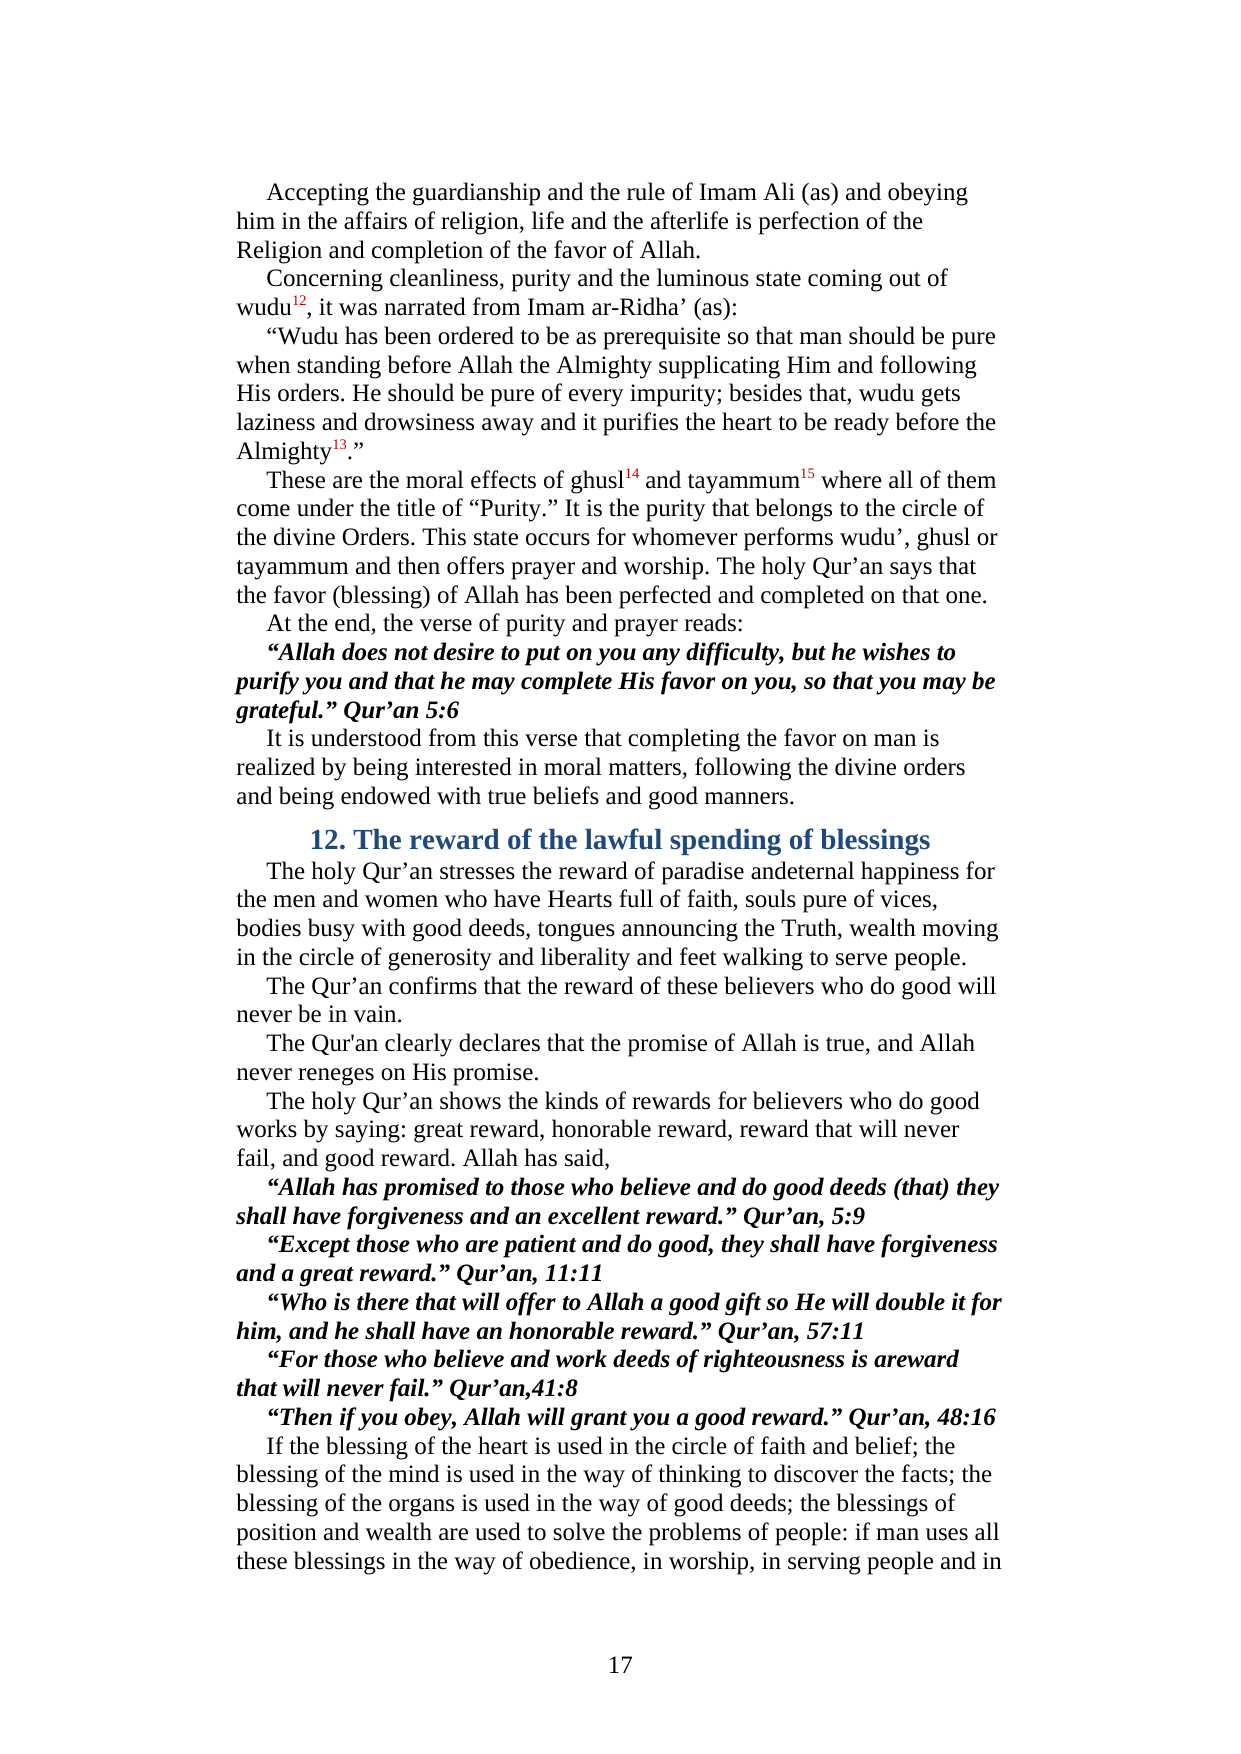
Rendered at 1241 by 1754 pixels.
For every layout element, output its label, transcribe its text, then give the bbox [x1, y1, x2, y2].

text “Wudu has been ordered to be as prerequisite so that man should be pure when standing before Allah the Almighty supplicating Him and following His orders. He should be pure of every impurity; besides that, wudu gets laziness and drowsiness away and it purifies the heart to be ready before the Almighty13.” [236, 321, 1004, 465]
text Concerning cleanliness, purity and the luminous state coming out of wudu12, it was narrated from Imam ar-Ridha’ (as): [236, 263, 1004, 321]
text “Except those who are patient and do good, they shall have forgiveness and a great reward.” Qur’an, 11:11 [236, 1229, 1004, 1287]
text These are the moral effects of ghusl14 and tayammum15 where all of them come under the title of “Purity.” It is the purity that belongs to the circle of the divine Orders. This state occurs for whomever performs wudu’, ghusl or tayammum and then offers prayer and worship. The holy Qur’an says that the favor (blessing) of Allah has been perfected and completed on that one. [236, 465, 1004, 608]
text “Allah does not desire to put on you any difficulty, but he wishes to purify you and that he may complete His favor on you, so that you may be grateful.” Qur’an 5:6 [236, 637, 1004, 723]
text The Qur’an confirms that the reward of these believers who do good will never be in vain. [236, 971, 1004, 1028]
text Accepting the guardianship and the rule of Imam Ali (as) and obeying him in the affairs of religion, life and the afterlife is perfection of the Religion and completion of the favor of Allah. [236, 177, 1004, 263]
text The holy Qur’an stresses the reward of paradise andeternal happiness for the men and women who have Hearts full of faith, souls pure of vices, bodies busy with good deeds, tongues announcing the Truth, wealth moving in the circle of generosity and liberality and feet walking to serve people. [236, 856, 1004, 971]
text At the end, the verse of purity and prayer reads: [236, 608, 1004, 637]
text The Qur'an clearly declares that the promise of Allah is true, and Allah never reneges on His promise. [236, 1028, 1004, 1086]
subtitle 12. The reward of the lawful spending of blessings [236, 822, 1004, 856]
text “For those who believe and work deeds of righteousness is areward that will never fail.” Qur’an,41:8 [236, 1344, 1004, 1402]
text It is understood from this verse that completing the favor on man is realized by being interested in moral matters, following the divine orders and being endowed with true beliefs and good manners. [236, 723, 1004, 810]
text The holy Qur’an shows the kinds of rewards for believers who do good works by saying: great reward, honorable reward, reward that will never fail, and good reward. Allah has said, [236, 1086, 1004, 1172]
text “Allah has promised to those who believe and do good deeds (that) they shall have forgiveness and an excellent reward.” Qur’an, 5:9 [236, 1172, 1004, 1229]
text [236, 1431, 1004, 1574]
text “Then if you obey, Allah will grant you a good reward.” Qur’an, 48:16 [236, 1402, 1004, 1431]
text “Who is there that will offer to Allah a good gift so He will double it for him, and he shall have an honorable reward.” Qur’an, 57:11 [236, 1287, 1004, 1344]
